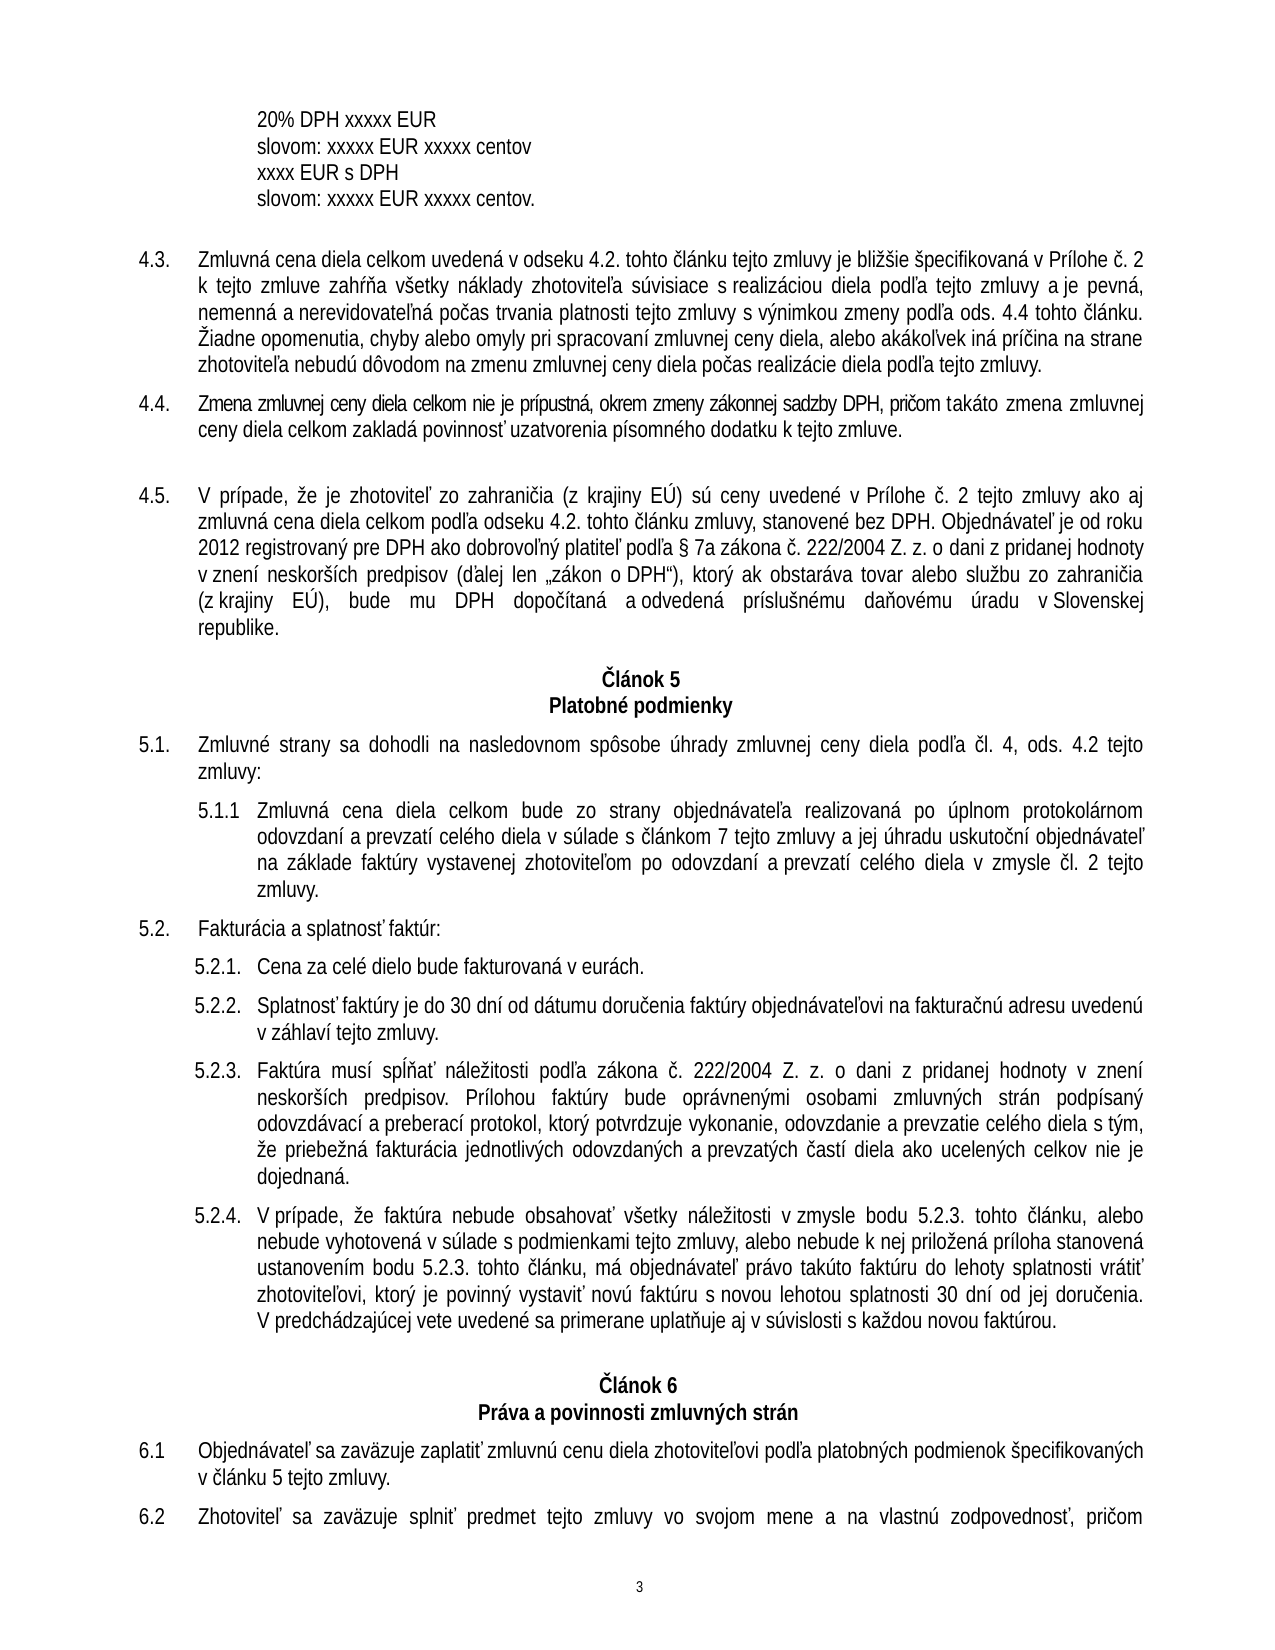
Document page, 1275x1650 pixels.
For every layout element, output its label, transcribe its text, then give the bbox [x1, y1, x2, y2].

text Práva a povinnosti zmluvných strán [139, 1399, 1137, 1425]
list Cena za celé dielo bude fakturovaná v eurách. [194, 953, 1144, 980]
list V prípade, že je zhotoviteľ zo zahraničia (z krajiny EÚ) sú ceny uvedené v Prílohe č. 2 tejto zmluvy ako aj zmluvná cena diela celkom podľa odseku 4.2. tohto článku zmluvy, stanovené bez DPH. Objednávateľ je od roku 2012 registrovaný pre DPH ako dobrovoľný platiteľ podľa § 7a zákona č. 222/2004 Z. z. o dani z pridanej hodnoty v znení neskorších predpisov (ďalej len „zákon o DPH“), ktorý ak obstaráva tovar alebo službu zo zahraničia (z krajiny EÚ), bude mu DPH dopočítaná a odvedená príslušnému daňovému úradu v Slovenskej republike. [139, 482, 1144, 640]
list Fakturácia a splatnosť faktúr: [139, 914, 1144, 941]
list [139, 1503, 1144, 1529]
list Zmluvné strany sa dohodli na nasledovnom spôsobe úhrady zmluvnej ceny diela podľa čl. 4, ods. 4.2 tejto zmluvy: [139, 731, 1144, 784]
list Zmluvná cena diela celkom uvedená v odseku 4.2. tohto článku tejto zmluvy je bližšie špecifikovaná v Prílohe č. 2 k tejto zmluve zahŕňa všetky náklady zhotoviteľa súvisiace s realizáciou diela podľa tejto zmluvy a je pevná, nemenná a nerevidovateľná počas trvania platnosti tejto zmluvy s výnimkou zmeny podľa ods. 4.4 tohto článku. Žiadne opomenutia, chyby alebo omyly pri spracovaní zmluvnej ceny diela, alebo akákoľvek iná príčina na strane zhotoviteľa nebudú dôvodom na zmenu zmluvnej ceny diela počas realizácie diela podľa tejto zmluvy. [139, 246, 1144, 378]
list Objednávateľ sa zaväzuje zaplatiť zmluvnú cenu diela zhotoviteľovi podľa platobných podmienok špecifikovaných v článku 5 tejto zmluvy. [139, 1437, 1144, 1490]
list Splatnosť faktúry je do 30 dní od dátumu doručenia faktúry objednávateľovi na fakturačnú adresu uvedenú v záhlaví tejto zmluvy. [194, 992, 1144, 1045]
list Zmluvná cena diela celkom bude zo strany objednávateľa realizovaná po úplnom protokolárnom odovzdaní a prevzatí celého diela v súlade s článkom 7 tejto zmluvy a jej úhradu uskutoční objednávateľ na základe faktúry vystavenej zhotoviteľom po odovzdaní a prevzatí celého diela v zmysle čl. 2 tejto zmluvy. [198, 797, 1144, 902]
list Zmena zmluvnej ceny diela celkom nie je prípustná, okrem zmeny zákonnej sadzby DPH, pričom takáto zmena zmluvnej ceny diela celkom zakladá povinnosť uzatvorenia písomného dodatku k tejto zmluve. [139, 390, 1144, 443]
list Faktúra musí spĺňať náležitosti podľa zákona č. 222/2004 Z. z. o dani z pridanej hodnoty v znení neskorších predpisov. Prílohou faktúry bude oprávnenými osobami zmluvných strán podpísaný odovzdávací a preberací protokol, ktorý potvrdzuje vykonanie, odovzdanie a prevzatie celého diela s tým, že priebežná fakturácia jednotlivých odovzdaných a prevzatých častí diela ako ucelených celkov nie je dojednaná. [194, 1057, 1144, 1189]
text slovom: xxxxx EUR xxxxx centov [257, 133, 1143, 159]
text slovom: xxxxx EUR xxxxx centov. [257, 185, 1143, 212]
list V prípade, že faktúra nebude obsahovať všetky náležitosti v zmysle bodu 5.2.3. tohto článku, alebo nebude vyhotovená v súlade s podmienkami tejto zmluvy, alebo nebude k nej priložená príloha stanovená ustanovením bodu 5.2.3. tohto článku, má objednávateľ právo takúto faktúru do lehoty splatnosti vrátiť zhotoviteľovi, ktorý je povinný vystaviť novú faktúru s novou lehotou splatnosti 30 dní od jej doručenia. V predchádzajúcej vete uvedené sa primerane uplatňuje aj v súvislosti s každou novou faktúrou. [194, 1202, 1144, 1333]
text Článok 6 [139, 1372, 1137, 1399]
text 20% DPH xxxxx EUR [257, 106, 1143, 133]
text Článok 5 [139, 666, 1143, 692]
text Platobné podmienky [139, 692, 1143, 719]
text xxxx EUR s DPH [257, 159, 1143, 185]
